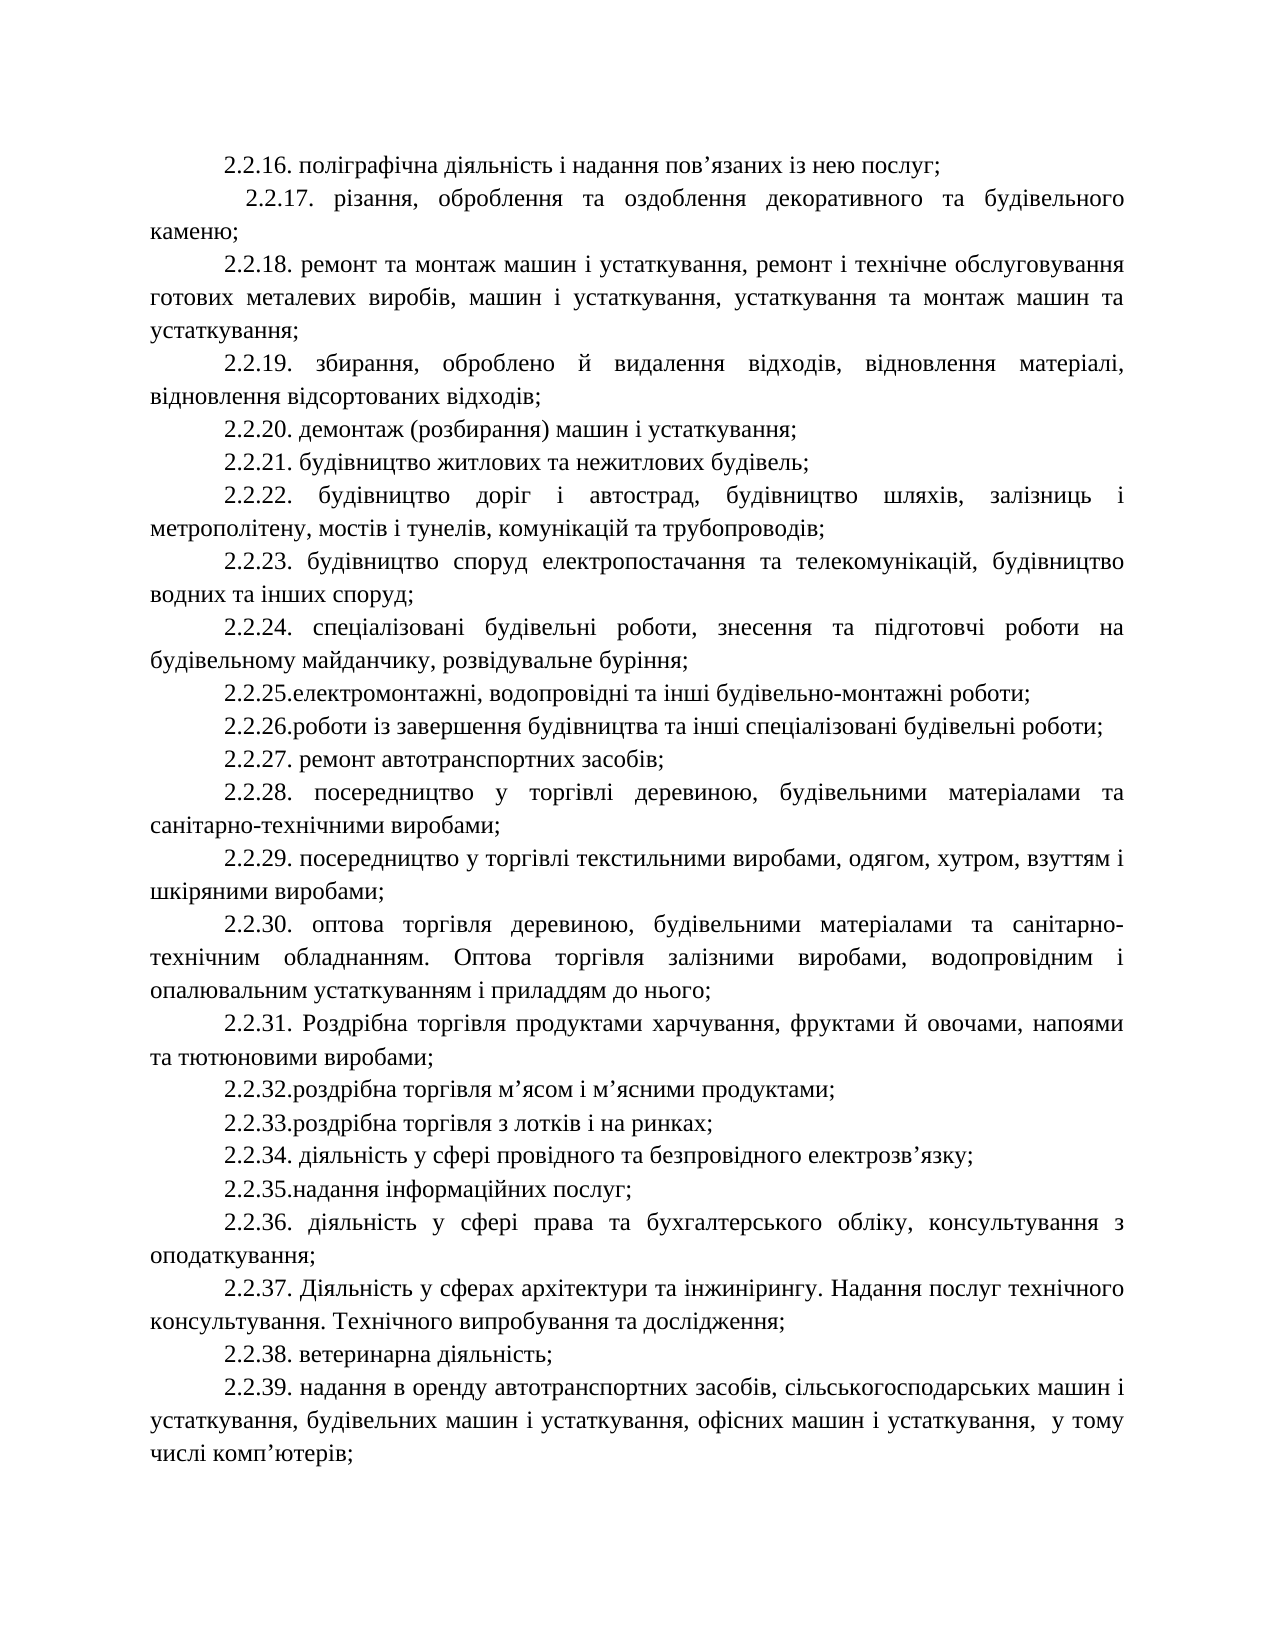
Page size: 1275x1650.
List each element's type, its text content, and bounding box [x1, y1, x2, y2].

text 2.2.37. Діяльність у сферах архітектури та інжинірингу. Надання послуг технічного консультування. Технічного випробування та дослідження; [150, 1273, 1125, 1334]
text 2.2.34. діяльність у сфері провідного та безпровідного електрозв’язку; [150, 1141, 1125, 1169]
text 2.2.18. ремонт та монтаж машин і устаткування, ремонт і технічне обслуговування готових металевих виробів, машин і устаткування, устаткування та монтаж машин та устаткування; [150, 249, 1125, 344]
text 2.2.19. збирання, оброблено й видалення відходів, відновлення матеріалі, відновлення відсортованих відходів; [150, 348, 1125, 410]
text 2.2.26.роботи із завершення будівництва та інші спеціалізовані будівельні роботи; [150, 711, 1125, 740]
text 2.2.29. посередництво у торгівлі текстильними виробами, одягом, хутром, взуттям і шкіряними виробами; [150, 843, 1125, 905]
text 2.2.33.роздрібна торгівля з лотків і на ринках; [150, 1108, 1125, 1136]
text 2.2.24. спеціалізовані будівельні роботи, знесення та підготовчі роботи на будівельному майданчику, розвідувальне буріння; [150, 612, 1125, 674]
text 2.2.25.електромонтажні, водопровідні та інші будівельно-монтажні роботи; [150, 678, 1125, 707]
text 2.2.20. демонтаж (розбирання) машин і устаткування; [150, 414, 1125, 443]
text 2.2.23. будівництво споруд електропостачання та телекомунікацій, будівництво водних та інших споруд; [150, 546, 1125, 608]
text 2.2.38. ветеринарна діяльність; [150, 1339, 1125, 1367]
text 2.2.21. будівництво житлових та нежитлових будівель; [150, 447, 1125, 476]
text 2.2.16. поліграфічна діяльність і надання пов’язаних із нею послуг; [150, 150, 1125, 179]
text 2.2.30. оптова торгівля деревиною, будівельними матеріалами та санітарно-технічним обладнанням. Оптова торгівля залізними виробами, водопровідним і опалювальним устаткуванням і приладдям до нього; [150, 909, 1125, 1004]
text 2.2.27. ремонт автотранспортних засобів; [150, 744, 1125, 773]
text 2.2.31. Роздрібна торгівля продуктами харчування, фруктами й овочами, напоями та тютюновими виробами; [150, 1008, 1125, 1070]
text 2.2.28. посередництво у торгівлі деревиною, будівельними матеріалами та санітарно-технічними виробами; [150, 777, 1125, 839]
text 2.2.36. діяльність у сфері права та бухгалтерського обліку, консультування з оподаткування; [150, 1207, 1125, 1268]
text 2.2.39. надання в оренду автотранспортних засобів, сільськогосподарських машин і устаткування, будівельних машин і устаткування, офісних машин і устаткування, у тому числі комп’ютерів; [150, 1372, 1125, 1467]
text 2.2.22. будівництво доріг і автострад, будівництво шляхів, залізниць і метрополітену, мостів і тунелів, комунікацій та трубопроводів; [150, 480, 1125, 542]
text 2.2.35.надання інформаційних послуг; [150, 1174, 1125, 1202]
text 2.2.32.роздрібна торгівля м’ясом і м’ясними продуктами; [150, 1074, 1125, 1103]
text 2.2.17. різання, оброблення та оздоблення декоративного та будівельного каменю; [150, 183, 1125, 245]
